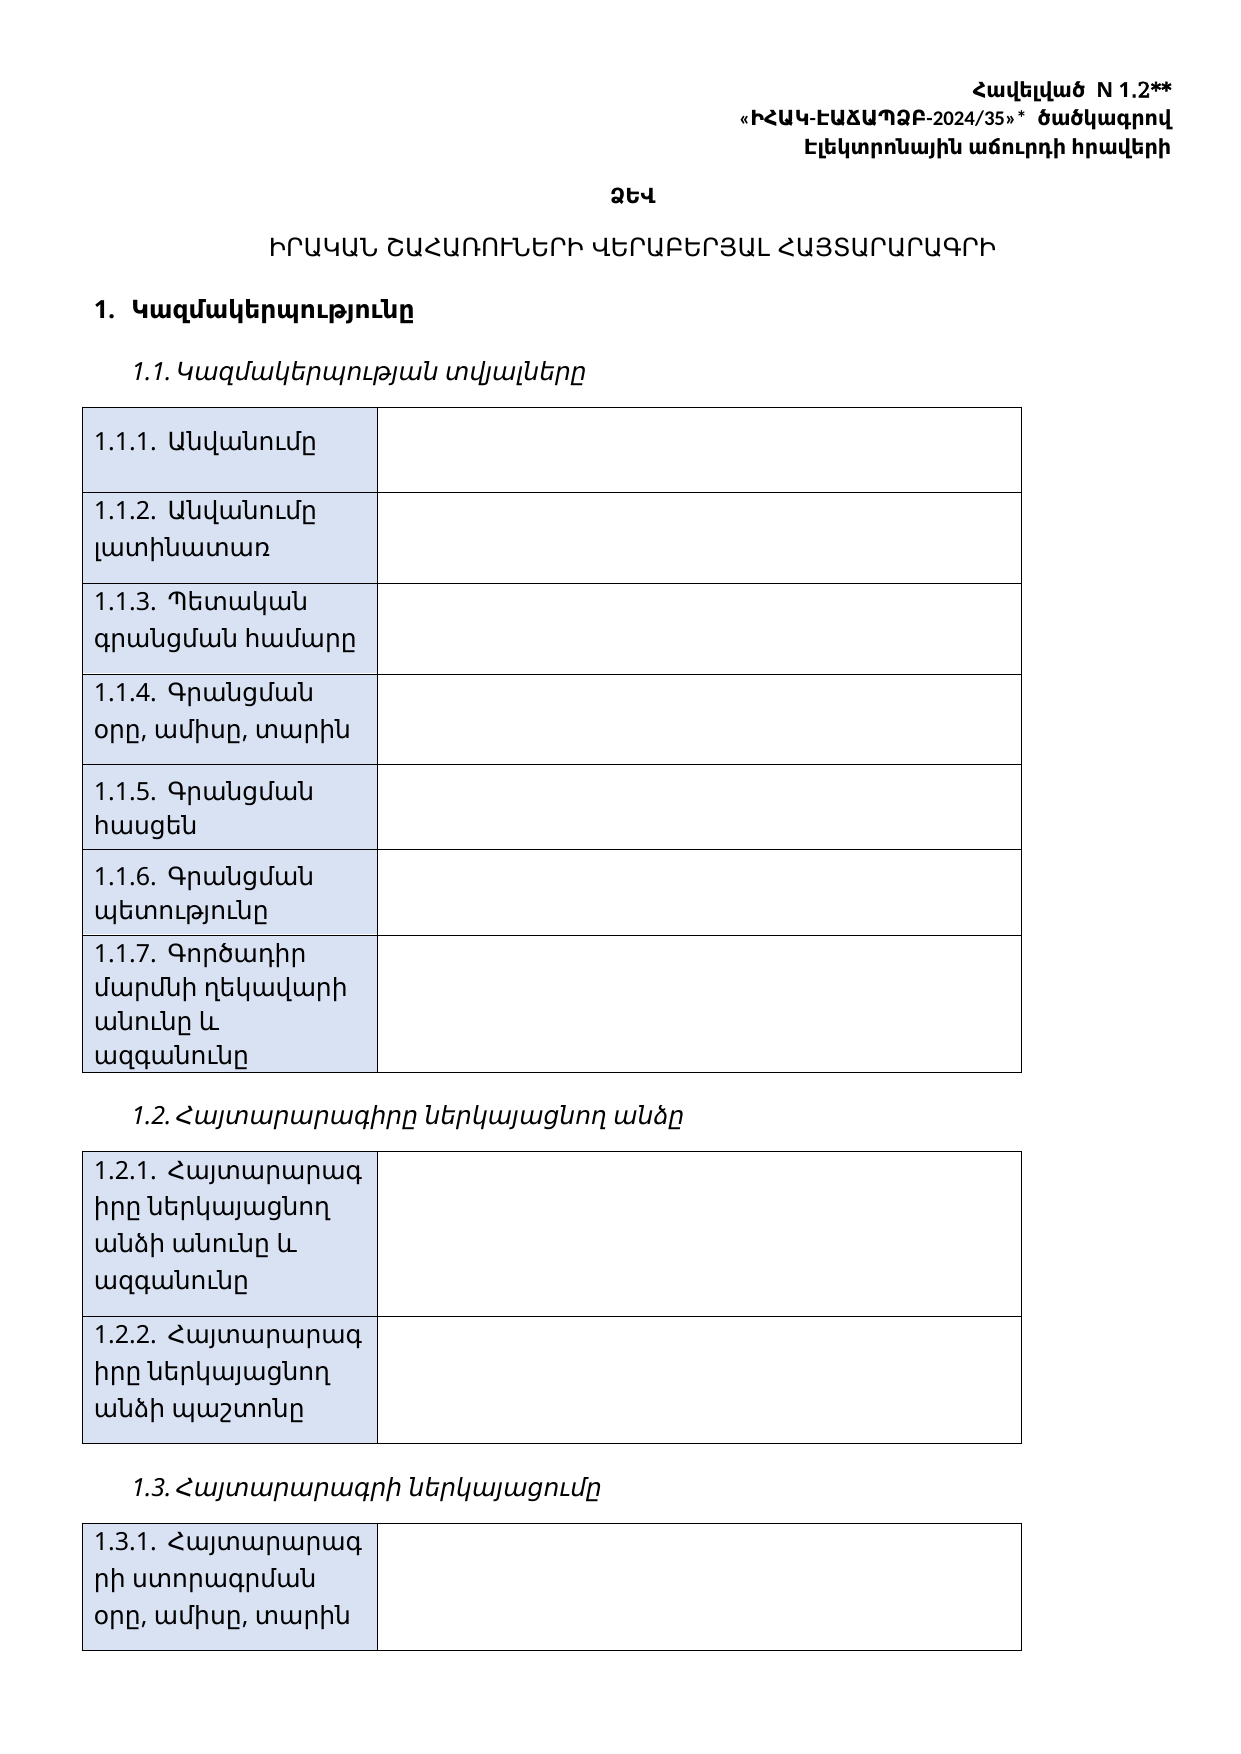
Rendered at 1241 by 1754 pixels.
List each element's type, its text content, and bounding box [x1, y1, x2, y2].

list Հայտարարագրի ներկայացումը [131, 1469, 1171, 1503]
table_cell Գրանցման հասցեն [83, 765, 377, 849]
table_header Անվանումը [83, 408, 377, 492]
table_cell [378, 765, 1021, 849]
table_header [378, 1524, 1021, 1650]
table_cell [378, 493, 1021, 583]
list Հայտարարագիրը ներկայացնող անձը [131, 1098, 1171, 1132]
text «ԻՀԱԿ-ԷԱՃԱՊՁԲ-2024/35»* ծածկագրով [94, 103, 1171, 132]
table_cell [378, 1317, 1021, 1443]
list Կազմակերպությունը [94, 291, 1171, 326]
text ՁԵՎ [94, 184, 1171, 209]
table_cell Հայտարարագիրը ներկայացնող անձի պաշտոնը [83, 1317, 377, 1443]
table_cell Պետական գրանցման համարը [83, 584, 377, 673]
table_cell [378, 850, 1021, 934]
table_cell [378, 936, 1021, 1072]
table_header Հայտարարագրի ստորագրման օրը, ամիսը, տարին [83, 1524, 377, 1650]
table_cell Գրանցման պետությունը [83, 850, 377, 934]
table_cell Գործադիր մարմնի ղեկավարի անունը և ազգանունը [83, 936, 377, 1072]
table_header Հայտարարագիրը ներկայացնող անձի անունը և ազգանունը [83, 1152, 377, 1316]
table_cell Անվանումը լատինատառ [83, 493, 377, 583]
table_header [378, 1152, 1021, 1316]
table_cell [378, 675, 1021, 764]
list Կազմակերպության տվյալները [131, 353, 1171, 387]
text ԻՐԱԿԱՆ ՇԱՀԱՌՈՒՆԵՐԻ ՎԵՐԱԲԵՐՅԱԼ ՀԱՅՏԱՐԱՐԱԳՐԻ [94, 233, 1171, 262]
table_cell Գրանցման օրը, ամիսը, տարին [83, 675, 377, 764]
text Էլեկտրոնային աճուրդի հրավերի [94, 132, 1171, 160]
table_cell [378, 584, 1021, 673]
table_header [378, 408, 1021, 492]
text Հավելված N 1․2** [94, 75, 1171, 103]
